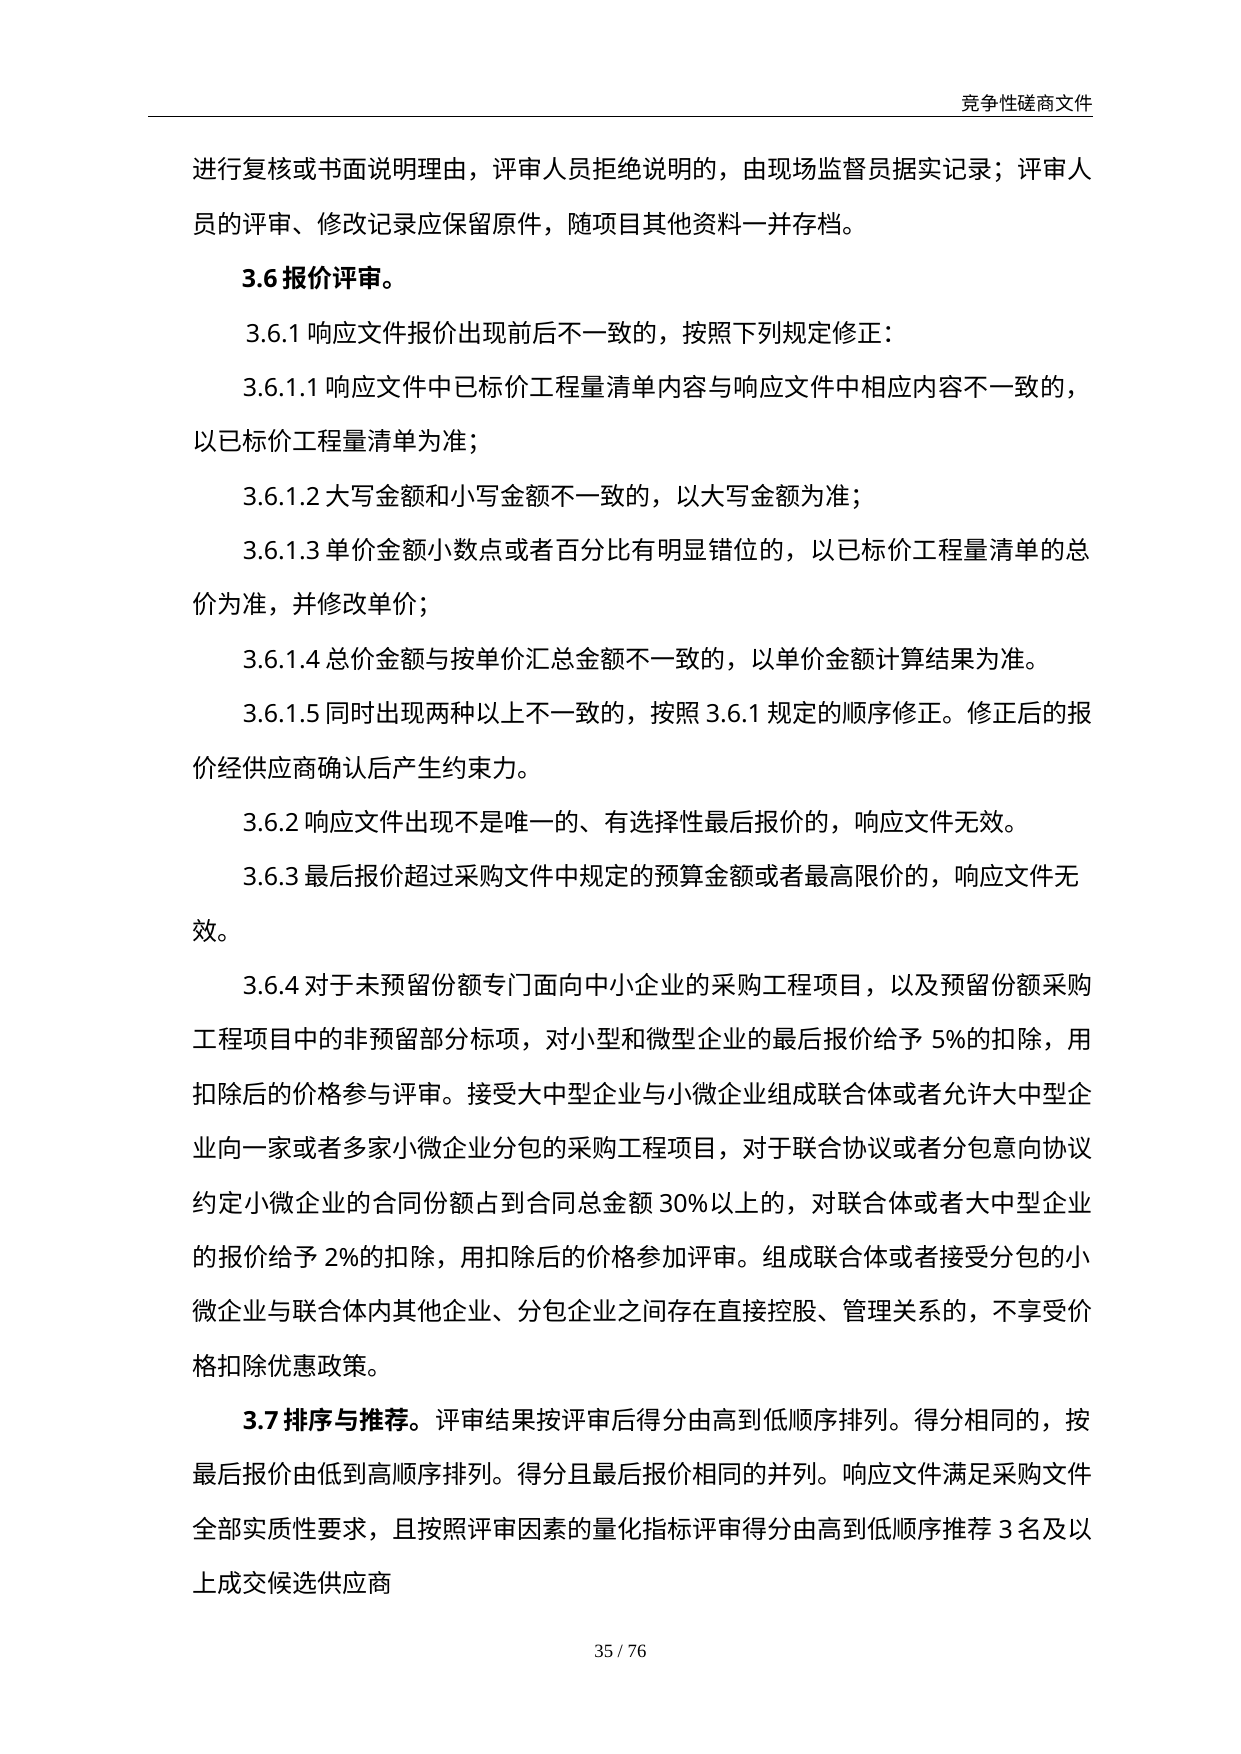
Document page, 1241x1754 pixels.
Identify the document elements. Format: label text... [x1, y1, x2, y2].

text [193, 150, 1093, 241]
text 3.6.1.4总价金额与按单价汇总金额不一致的，以单价金额计算结果为准。 [193, 639, 1093, 676]
text 3.7排序与推荐。评审结果按评审后得分由高到低顺序排列。得分相同的，按最后报价由低到高顺序排列。得分且最后报价相同的并列。响应文件满足采购文件全部实质性要求，且按照评审因素的量化指标评审得分由高到低顺序推荐3名及以上成交候选供应商 [193, 1401, 1093, 1600]
text 3.6.3最后报价超过采购文件中规定的预算金额或者最高限价的，响应文件无效。 [193, 857, 1093, 947]
text 3.6.2响应文件出现不是唯一的、有选择性最后报价的，响应文件无效。 [193, 802, 1093, 839]
text 3.6报价评审。 [193, 259, 1093, 295]
text 3.6.1.3单价金额小数点或者百分比有明显错位的，以已标价工程量清单的总价为准，并修改单价； [193, 531, 1093, 621]
text 3.6.1.2大写金额和小写金额不一致的，以大写金额为准； [193, 476, 1093, 512]
text 3.6.1.5同时出现两种以上不一致的，按照3.6.1规定的顺序修正。修正后的报价经供应商确认后产生约束力。 [193, 694, 1093, 784]
text 3.6.1.1响应文件中已标价工程量清单内容与响应文件中相应内容不一致的，以已标价工程量清单为准； [193, 367, 1093, 458]
text 3.6.1响应文件报价出现前后不一致的，按照下列规定修正： [193, 313, 1093, 349]
text 3.6.4对于未预留份额专门面向中小企业的采购工程项目，以及预留份额采购工程项目中的非预留部分标项，对小型和微型企业的最后报价给予5%的扣除，用扣除后的价格参与评审。接受大中型企业与小微企业组成联合体或者允许大中型企业向一家或者多家小微企业分包的采购工程项目，对于联合协议或者分包意向协议约定小微企业的合同份额占到合同总金额30%以上的，对联合体或者大中型企业的报价给予2%的扣除，用扣除后的价格参加评审。组成联合体或者接受分包的小微企业与联合体内其他企业、分包企业之间存在直接控股、管理关系的，不享受价格扣除优惠政策。 [193, 966, 1093, 1382]
